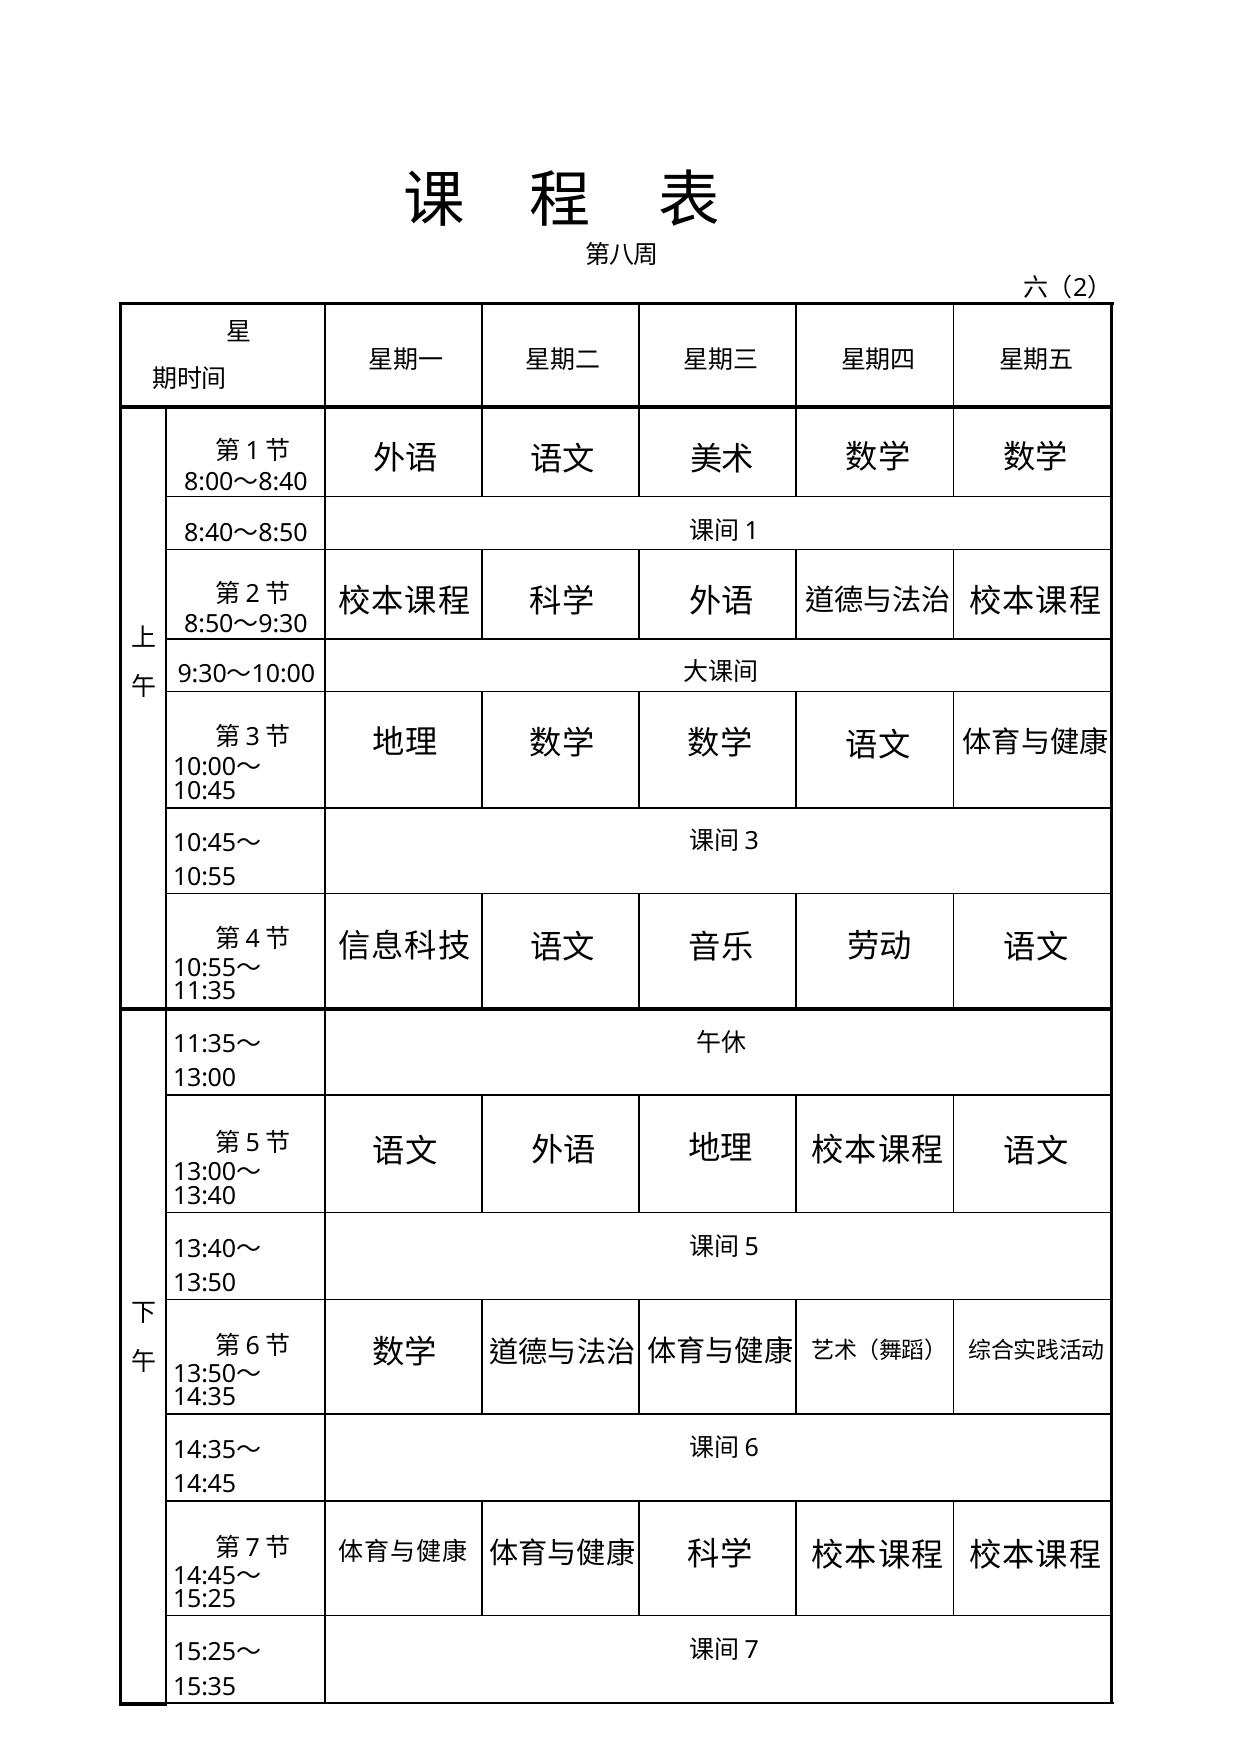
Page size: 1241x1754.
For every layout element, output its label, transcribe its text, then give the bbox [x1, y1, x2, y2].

table_cell 外语 [483, 1096, 638, 1212]
table_cell 15:25～15:35 [167, 1616, 324, 1702]
table_cell 第4节 10:55～11:35 [167, 894, 324, 1007]
table_cell 9:30～10:00 [167, 640, 324, 691]
table_cell 地理 [326, 692, 481, 807]
table_cell 语文 [483, 894, 638, 1007]
table_cell 第6节 13:50～14:35 [167, 1300, 324, 1413]
table_cell 数学 [954, 409, 1110, 496]
table_cell 综合实践活动 [954, 1300, 1110, 1413]
table_cell 美术 [640, 409, 795, 496]
table_cell 语文 [797, 692, 953, 807]
table_cell 校本课程 [954, 550, 1110, 638]
table_cell 艺术（舞蹈） [797, 1300, 953, 1413]
table_cell 语文 [954, 894, 1110, 1007]
text 六（2） [120, 275, 1112, 302]
table_cell 第3节 10:00～10:45 [167, 692, 324, 807]
table_cell 科学 [483, 550, 638, 638]
table_cell 数学 [797, 409, 953, 496]
table_cell 语文 [954, 1096, 1110, 1212]
table_cell 外语 [640, 550, 795, 638]
table_cell 第5节 13:00～13:40 [167, 1096, 324, 1212]
table_cell 体育与健康 [640, 1300, 795, 1413]
table_header 星期五 [954, 305, 1110, 405]
table_cell 上 午 [122, 409, 165, 1007]
text 第八周 [585, 237, 1116, 271]
table_cell 体育与健康 [954, 692, 1110, 807]
table_cell 数学 [483, 692, 638, 807]
table_cell 校本课程 [954, 1502, 1110, 1614]
table_cell 下 午 [122, 1011, 165, 1702]
table_cell 数学 [640, 692, 795, 807]
table_cell 体育与健康 [326, 1502, 481, 1614]
table_cell 大课间 [326, 640, 1110, 691]
table_cell 午休 [326, 1011, 1110, 1094]
table_cell 体育与健康 [483, 1502, 638, 1614]
table_cell 课间7 [326, 1616, 1110, 1702]
table_cell 11:35～13:00 [167, 1011, 324, 1094]
table_header 星期四 [797, 305, 953, 405]
table_cell 语文 [326, 1096, 481, 1212]
table_cell 道德与法治 [797, 550, 953, 638]
table_header 星期时间 [122, 305, 324, 405]
table_header 星期二 [483, 305, 638, 405]
table_cell 校本课程 [326, 550, 481, 638]
text 课 程 表 [403, 159, 1116, 237]
table_cell 10:45～10:55 [167, 809, 324, 893]
table_cell 13:40～13:50 [167, 1213, 324, 1298]
table_header 星期一 [326, 305, 481, 405]
table_cell 课间6 [326, 1415, 1110, 1500]
table_cell 8:40～8:50 [167, 497, 324, 548]
table_cell 地理 [640, 1096, 795, 1212]
table_cell 音乐 [640, 894, 795, 1007]
table_cell 数学 [326, 1300, 481, 1413]
table_cell 语文 [483, 409, 638, 496]
table_cell 信息科技 [326, 894, 481, 1007]
table_header 星期三 [640, 305, 795, 405]
table_cell 14:35～14:45 [167, 1415, 324, 1500]
table_cell 校本课程 [797, 1096, 953, 1212]
table_cell 课间1 [326, 497, 1110, 548]
table_cell 校本课程 [797, 1502, 953, 1614]
table_cell 道德与法治 [483, 1300, 638, 1413]
table_cell 科学 [640, 1502, 795, 1614]
table_cell 课间3 [326, 809, 1110, 893]
table_cell 第2节 8:50～9:30 [167, 550, 324, 638]
table_cell 外语 [326, 409, 481, 496]
table_cell 第7节 14:45～15:25 [167, 1502, 324, 1614]
table_cell 劳动 [797, 894, 953, 1007]
table_cell 第1节 8:00～8:40 [167, 409, 324, 496]
table_cell 课间5 [326, 1213, 1110, 1298]
